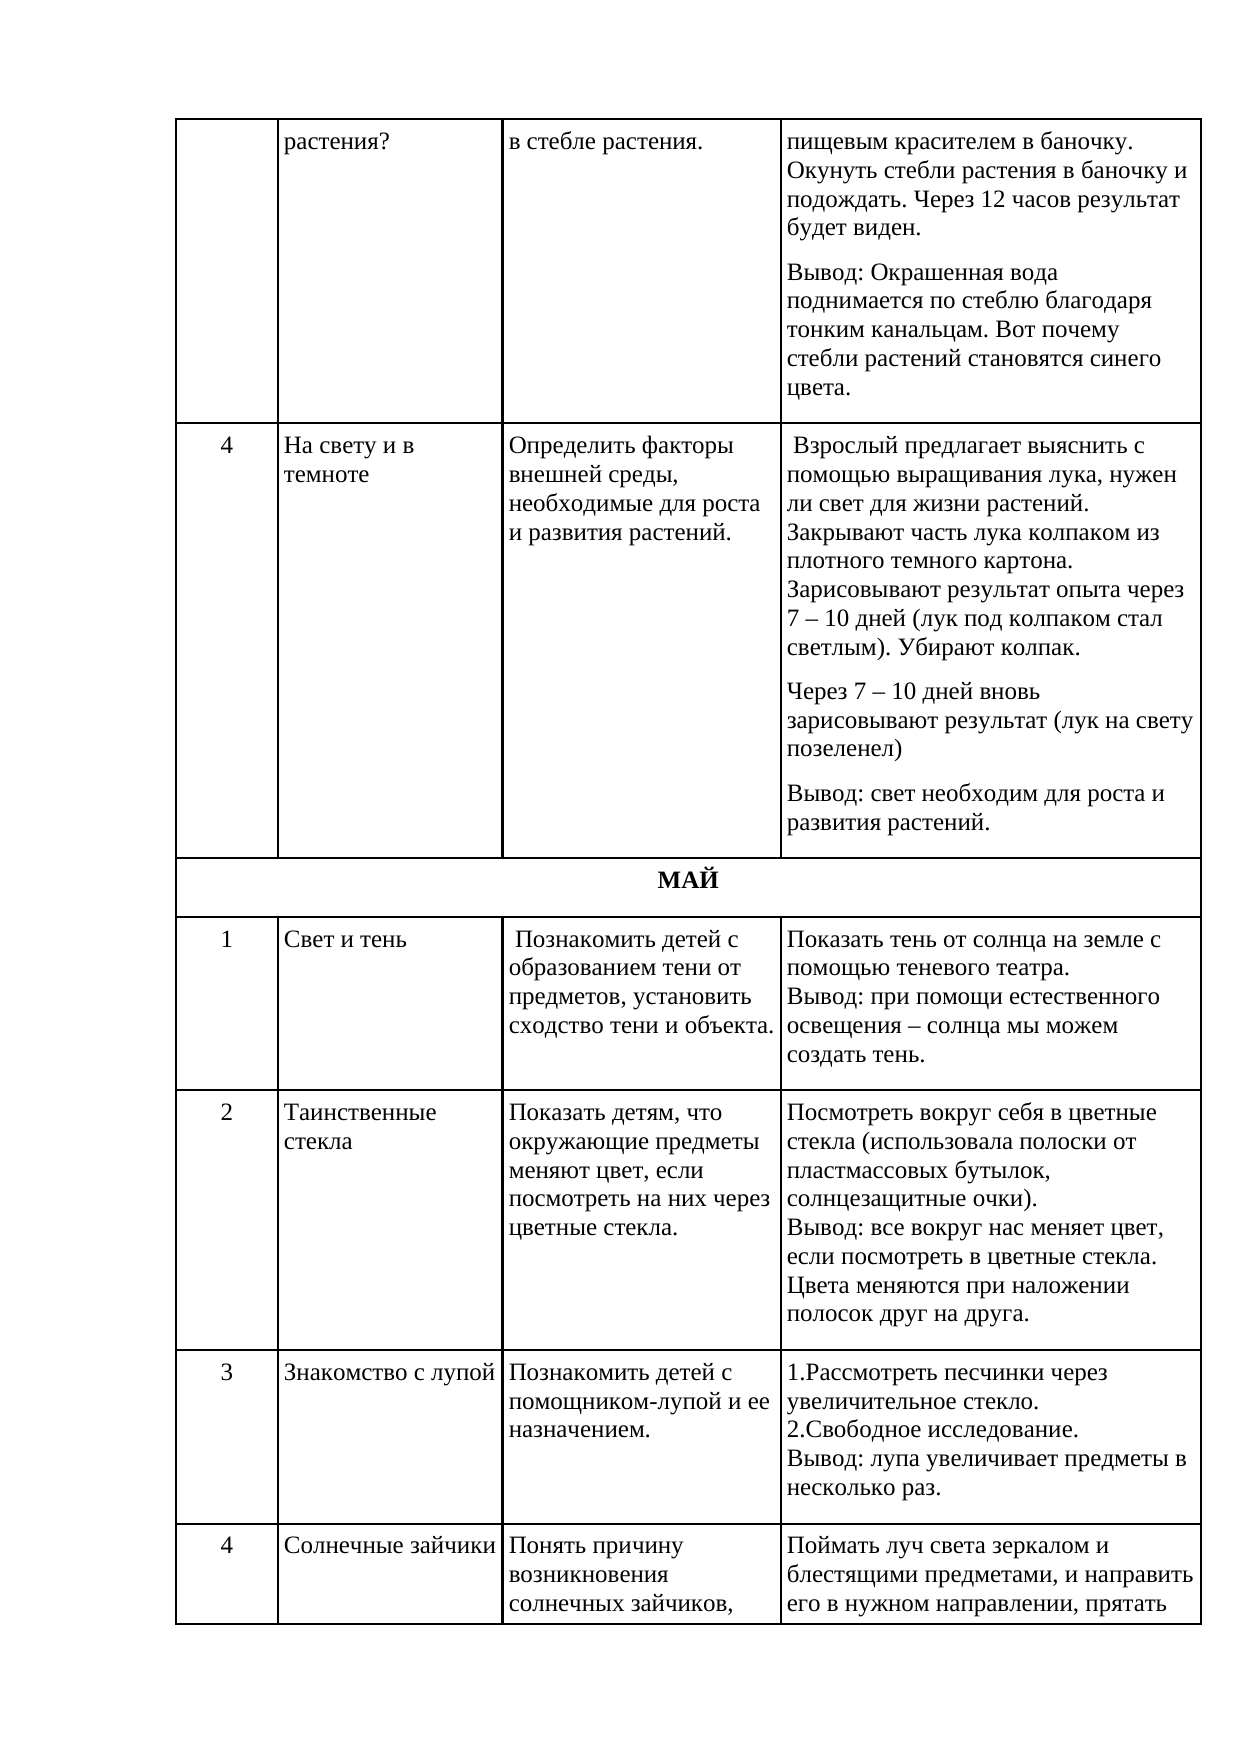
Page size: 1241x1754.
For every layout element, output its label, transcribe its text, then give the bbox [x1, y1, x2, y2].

table_cell 1.Рассмотреть песчинки через увеличительное стекло. 2.Свободное исследование. Вывод: лупа увеличивает предметы в несколько раз. [782, 1351, 1200, 1522]
table_cell 3 [177, 120, 277, 422]
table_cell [782, 1525, 1200, 1623]
table_cell 2 [177, 1091, 277, 1349]
table_cell Определить факторы внешней среды, необходимые для роста и развития растений. [504, 424, 780, 857]
table_cell Посмотреть вокруг себя в цветные стекла (использовала полоски от пластмассовых бутылок, солнцезащитные очки). Вывод: все вокруг нас меняет цвет, если посмотреть в цветные стекла. Цвета меняются при наложении полосок друг на друга. [782, 1091, 1200, 1349]
table_cell Показать детям, что окружающие предметы меняют цвет, если посмотреть на них через цветные стекла. [504, 1091, 780, 1349]
table_cell Таинственные стекла [279, 1091, 501, 1349]
table_cell Солнечные зайчики [279, 1525, 501, 1623]
table_cell На свету и в темноте [279, 424, 501, 857]
table_cell Взрослый предлагает выяснить с помощью выращивания лука, нужен ли свет для жизни растений. Закрывают часть лука колпаком из плотного темного картона. Зарисовывают результат опыта через 7 – 10 дней (лук под колпаком стал светлым). Убирают колпак. Через 7 – 10 дней вновь зарисовывают результат (лук на свету позеленел) Вывод: свет необходим для роста и развития растений. [782, 424, 1200, 857]
table_cell Знакомство с лупой [279, 1351, 501, 1522]
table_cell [504, 120, 780, 422]
table_cell 3 [177, 1351, 277, 1522]
table_cell Познакомить детей с помощником-лупой и ее назначением. [504, 1351, 780, 1522]
table_cell 4 [177, 1525, 277, 1623]
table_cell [279, 120, 501, 422]
table_cell МАЙ [177, 859, 1200, 916]
table_cell 1 [177, 918, 277, 1089]
table_cell Познакомить детей с образованием тени от предметов, установить сходство тени и объекта. [504, 918, 780, 1089]
table_cell Показать тень от солнца на земле с помощью теневого театра. Вывод: при помощи естественного освещения – солнца мы можем создать тень. [782, 918, 1200, 1089]
table_cell 4 [177, 424, 277, 857]
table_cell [504, 1525, 780, 1623]
table_cell Свет и тень [279, 918, 501, 1089]
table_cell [782, 120, 1200, 422]
